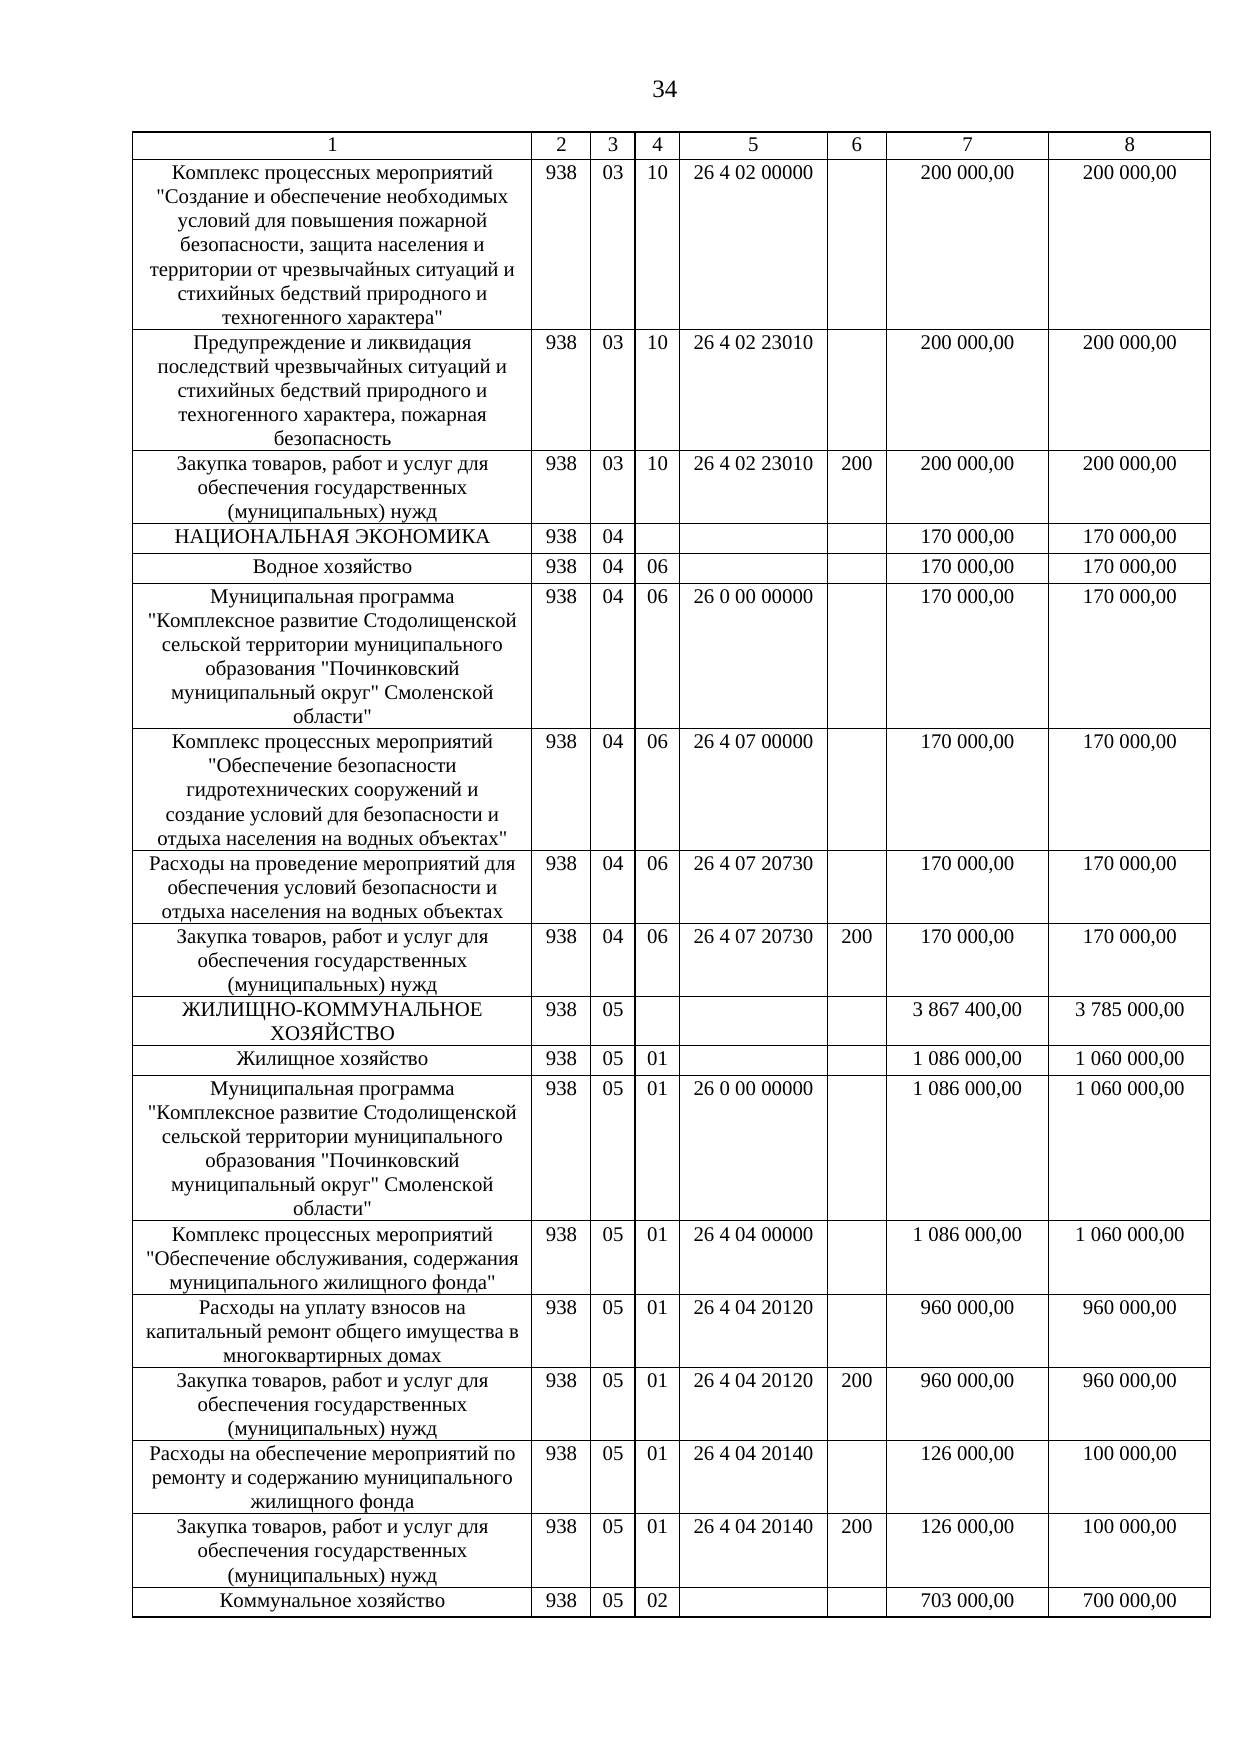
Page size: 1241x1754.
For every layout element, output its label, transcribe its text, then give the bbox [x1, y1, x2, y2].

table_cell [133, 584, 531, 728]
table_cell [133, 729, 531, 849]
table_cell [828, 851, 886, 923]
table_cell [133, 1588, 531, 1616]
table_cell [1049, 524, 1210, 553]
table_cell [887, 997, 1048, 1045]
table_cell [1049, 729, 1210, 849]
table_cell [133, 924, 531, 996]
table_header 7 [887, 133, 1048, 159]
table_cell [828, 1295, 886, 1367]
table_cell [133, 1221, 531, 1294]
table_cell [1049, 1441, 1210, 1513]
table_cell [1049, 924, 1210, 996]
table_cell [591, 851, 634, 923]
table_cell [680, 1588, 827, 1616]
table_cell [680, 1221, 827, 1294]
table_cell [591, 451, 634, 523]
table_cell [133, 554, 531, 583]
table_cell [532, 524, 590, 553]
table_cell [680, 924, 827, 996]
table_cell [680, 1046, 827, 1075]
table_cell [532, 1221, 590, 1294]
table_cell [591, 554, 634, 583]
table_header 3 [591, 133, 634, 159]
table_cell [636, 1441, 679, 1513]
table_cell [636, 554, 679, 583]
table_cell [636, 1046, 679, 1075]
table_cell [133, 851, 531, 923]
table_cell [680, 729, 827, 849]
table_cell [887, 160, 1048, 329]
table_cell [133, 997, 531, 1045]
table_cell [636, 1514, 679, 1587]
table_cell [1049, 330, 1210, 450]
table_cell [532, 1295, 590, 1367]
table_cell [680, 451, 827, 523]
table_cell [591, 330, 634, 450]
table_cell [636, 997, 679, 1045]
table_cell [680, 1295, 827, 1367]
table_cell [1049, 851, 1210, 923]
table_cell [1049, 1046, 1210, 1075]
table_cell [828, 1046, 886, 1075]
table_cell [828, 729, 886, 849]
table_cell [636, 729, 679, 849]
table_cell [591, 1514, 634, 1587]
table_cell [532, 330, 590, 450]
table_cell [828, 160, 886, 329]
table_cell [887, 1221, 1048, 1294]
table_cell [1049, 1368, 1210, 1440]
table_header 5 [680, 133, 827, 159]
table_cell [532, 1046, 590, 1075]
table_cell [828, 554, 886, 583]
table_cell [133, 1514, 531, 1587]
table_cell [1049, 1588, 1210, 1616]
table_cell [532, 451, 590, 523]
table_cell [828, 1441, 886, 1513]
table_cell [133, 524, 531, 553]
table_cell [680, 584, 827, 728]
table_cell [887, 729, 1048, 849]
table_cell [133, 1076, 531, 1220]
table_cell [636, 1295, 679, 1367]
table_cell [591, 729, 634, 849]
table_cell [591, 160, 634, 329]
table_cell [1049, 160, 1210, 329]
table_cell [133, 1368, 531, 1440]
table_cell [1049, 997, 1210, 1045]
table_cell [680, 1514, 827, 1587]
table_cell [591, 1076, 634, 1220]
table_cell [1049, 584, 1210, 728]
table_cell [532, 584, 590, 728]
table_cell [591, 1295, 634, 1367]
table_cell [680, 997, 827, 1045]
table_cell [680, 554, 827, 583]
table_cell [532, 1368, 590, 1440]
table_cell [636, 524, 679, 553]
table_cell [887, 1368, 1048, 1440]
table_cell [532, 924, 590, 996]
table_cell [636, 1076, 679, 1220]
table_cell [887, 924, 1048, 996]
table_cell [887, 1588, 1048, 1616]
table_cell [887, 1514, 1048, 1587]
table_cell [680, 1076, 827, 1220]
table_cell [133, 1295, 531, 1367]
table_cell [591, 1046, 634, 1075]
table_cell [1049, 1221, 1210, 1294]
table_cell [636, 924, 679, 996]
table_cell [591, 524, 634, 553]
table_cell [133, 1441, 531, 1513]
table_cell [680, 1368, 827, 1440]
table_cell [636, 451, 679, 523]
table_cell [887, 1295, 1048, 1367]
table_header 8 [1049, 133, 1210, 159]
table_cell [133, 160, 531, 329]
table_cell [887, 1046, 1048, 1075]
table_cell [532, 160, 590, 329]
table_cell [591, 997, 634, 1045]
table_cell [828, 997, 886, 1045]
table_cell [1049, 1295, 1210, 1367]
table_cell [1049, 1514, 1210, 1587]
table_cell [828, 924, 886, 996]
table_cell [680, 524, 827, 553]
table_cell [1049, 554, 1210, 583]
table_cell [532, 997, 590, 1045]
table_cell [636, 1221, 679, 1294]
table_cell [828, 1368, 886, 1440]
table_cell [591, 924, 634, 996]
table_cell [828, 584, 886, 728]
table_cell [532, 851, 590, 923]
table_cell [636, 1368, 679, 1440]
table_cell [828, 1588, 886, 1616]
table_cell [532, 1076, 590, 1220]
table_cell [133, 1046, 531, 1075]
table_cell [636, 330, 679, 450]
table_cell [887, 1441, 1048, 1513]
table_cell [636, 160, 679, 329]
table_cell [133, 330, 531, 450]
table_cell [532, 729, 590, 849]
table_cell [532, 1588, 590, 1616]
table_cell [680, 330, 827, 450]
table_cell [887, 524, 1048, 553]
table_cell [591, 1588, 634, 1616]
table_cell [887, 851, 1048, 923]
table_header 6 [828, 133, 886, 159]
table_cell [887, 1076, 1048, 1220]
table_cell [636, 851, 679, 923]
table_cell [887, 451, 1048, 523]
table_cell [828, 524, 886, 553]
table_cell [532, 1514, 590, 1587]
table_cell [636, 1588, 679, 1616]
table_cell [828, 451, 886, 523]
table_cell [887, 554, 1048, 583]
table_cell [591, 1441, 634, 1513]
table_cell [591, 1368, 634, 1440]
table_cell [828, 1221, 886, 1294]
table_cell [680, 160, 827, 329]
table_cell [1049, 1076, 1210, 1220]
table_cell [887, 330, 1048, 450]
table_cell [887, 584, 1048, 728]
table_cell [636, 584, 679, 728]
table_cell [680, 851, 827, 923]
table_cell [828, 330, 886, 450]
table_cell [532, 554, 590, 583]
table_header 4 [636, 133, 679, 159]
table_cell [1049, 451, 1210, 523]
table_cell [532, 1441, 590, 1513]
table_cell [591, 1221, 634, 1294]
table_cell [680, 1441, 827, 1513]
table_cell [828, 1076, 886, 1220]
table_header 2 [532, 133, 590, 159]
table_header 1 [133, 133, 531, 159]
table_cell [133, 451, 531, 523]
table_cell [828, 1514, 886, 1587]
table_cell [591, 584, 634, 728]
